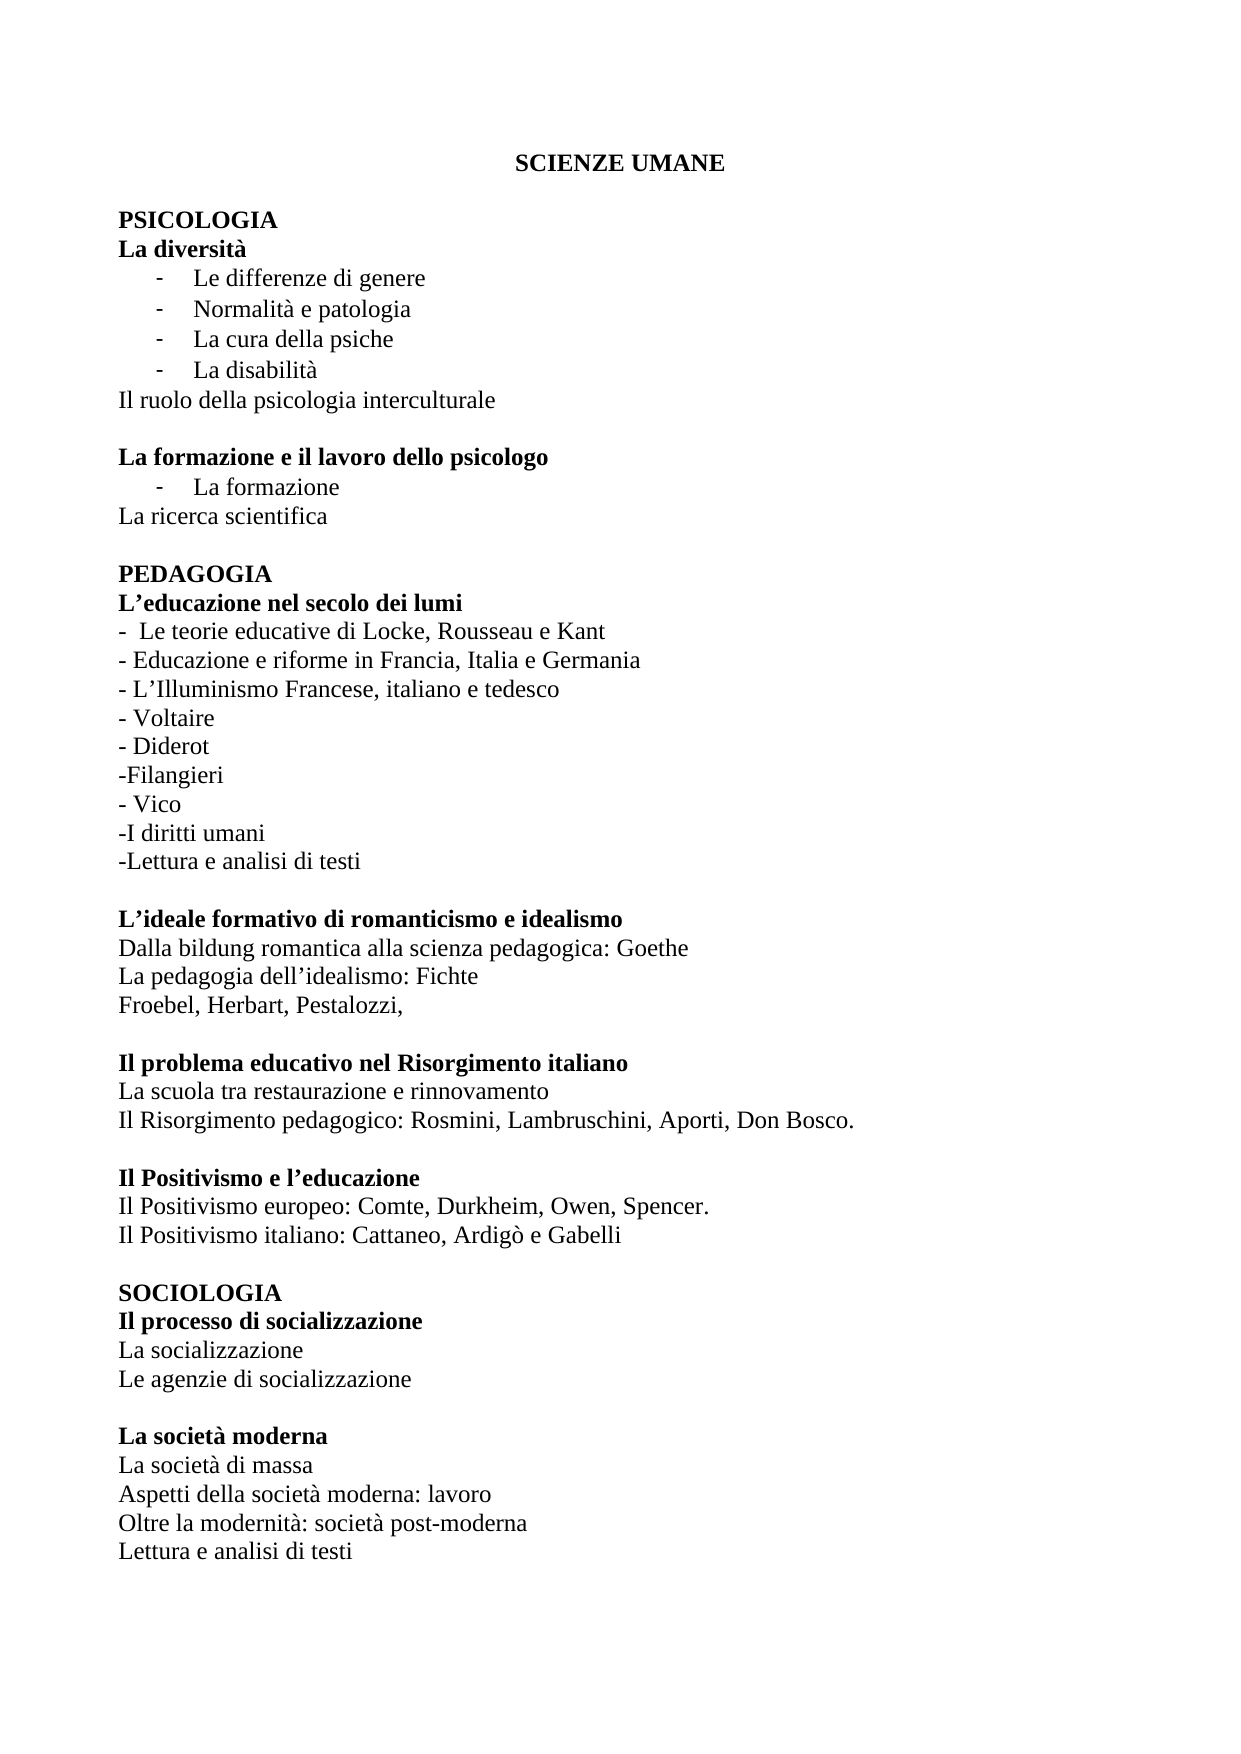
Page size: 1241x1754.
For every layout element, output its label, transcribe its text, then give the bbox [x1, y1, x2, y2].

text La pedagogia dell’idealismo: Fichte [118, 961, 1122, 990]
text - L’Illuminismo Francese, italiano e tedesco [118, 674, 1122, 703]
text L’educazione nel secolo dei lumi [118, 588, 1122, 616]
text - Le teorie educative di Locke, Rousseau e Kant [118, 616, 1122, 645]
text Il processo di socializzazione [118, 1306, 1122, 1335]
text La scuola tra restaurazione e rinnovamento [118, 1076, 1122, 1105]
text PSICOLOGIA [118, 205, 1122, 234]
text Il ruolo della psicologia interculturale [118, 385, 1122, 413]
text Il Positivismo europeo: Comte, Durkheim, Owen, Spencer. [118, 1191, 1122, 1220]
text Le agenzie di socializzazione [118, 1364, 1122, 1393]
text SCIENZE UMANE [118, 148, 1122, 176]
text La diversità [118, 234, 1122, 263]
text -Filangieri [118, 760, 1122, 789]
text Il problema educativo nel Risorgimento italiano [118, 1048, 1122, 1076]
list Normalità e patologia [156, 293, 1122, 324]
text La formazione e il lavoro dello psicologo [118, 442, 1122, 471]
text - Diderot [118, 731, 1122, 760]
text - Vico [118, 789, 1122, 818]
text - Educazione e riforme in Francia, Italia e Germania [118, 645, 1122, 674]
text Il Positivismo e l’educazione [118, 1163, 1122, 1191]
text PEDAGOGIA [118, 559, 1122, 588]
text -Lettura e analisi di testi [118, 846, 1122, 875]
text Il Risorgimento pedagogico: Rosmini, Lambruschini, Aporti, Don Bosco. [118, 1105, 1122, 1134]
text Lettura e analisi di testi [118, 1536, 1122, 1565]
list Le differenze di genere [156, 263, 1122, 293]
text Aspetti della società moderna: lavoro [118, 1479, 1122, 1508]
text La socializzazione [118, 1335, 1122, 1364]
text La società di massa [118, 1450, 1122, 1479]
text Dalla bildung romantica alla scienza pedagogica: Goethe [118, 933, 1122, 961]
text SOCIOLOGIA [118, 1278, 1122, 1306]
text L’ideale formativo di romanticismo e idealismo [118, 904, 1122, 933]
text Oltre la modernità: società post-moderna [118, 1508, 1122, 1536]
text Il Positivismo italiano: Cattaneo, Ardigò e Gabelli [118, 1220, 1122, 1249]
text - Voltaire [118, 703, 1122, 731]
text La società moderna [118, 1421, 1122, 1450]
list La disabilità [156, 354, 1122, 385]
list La cura della psiche [156, 324, 1122, 354]
list La formazione [156, 471, 1122, 501]
text Froebel, Herbart, Pestalozzi, [118, 990, 1122, 1019]
text -I diritti umani [118, 818, 1122, 846]
text La ricerca scientifica [118, 501, 1122, 530]
